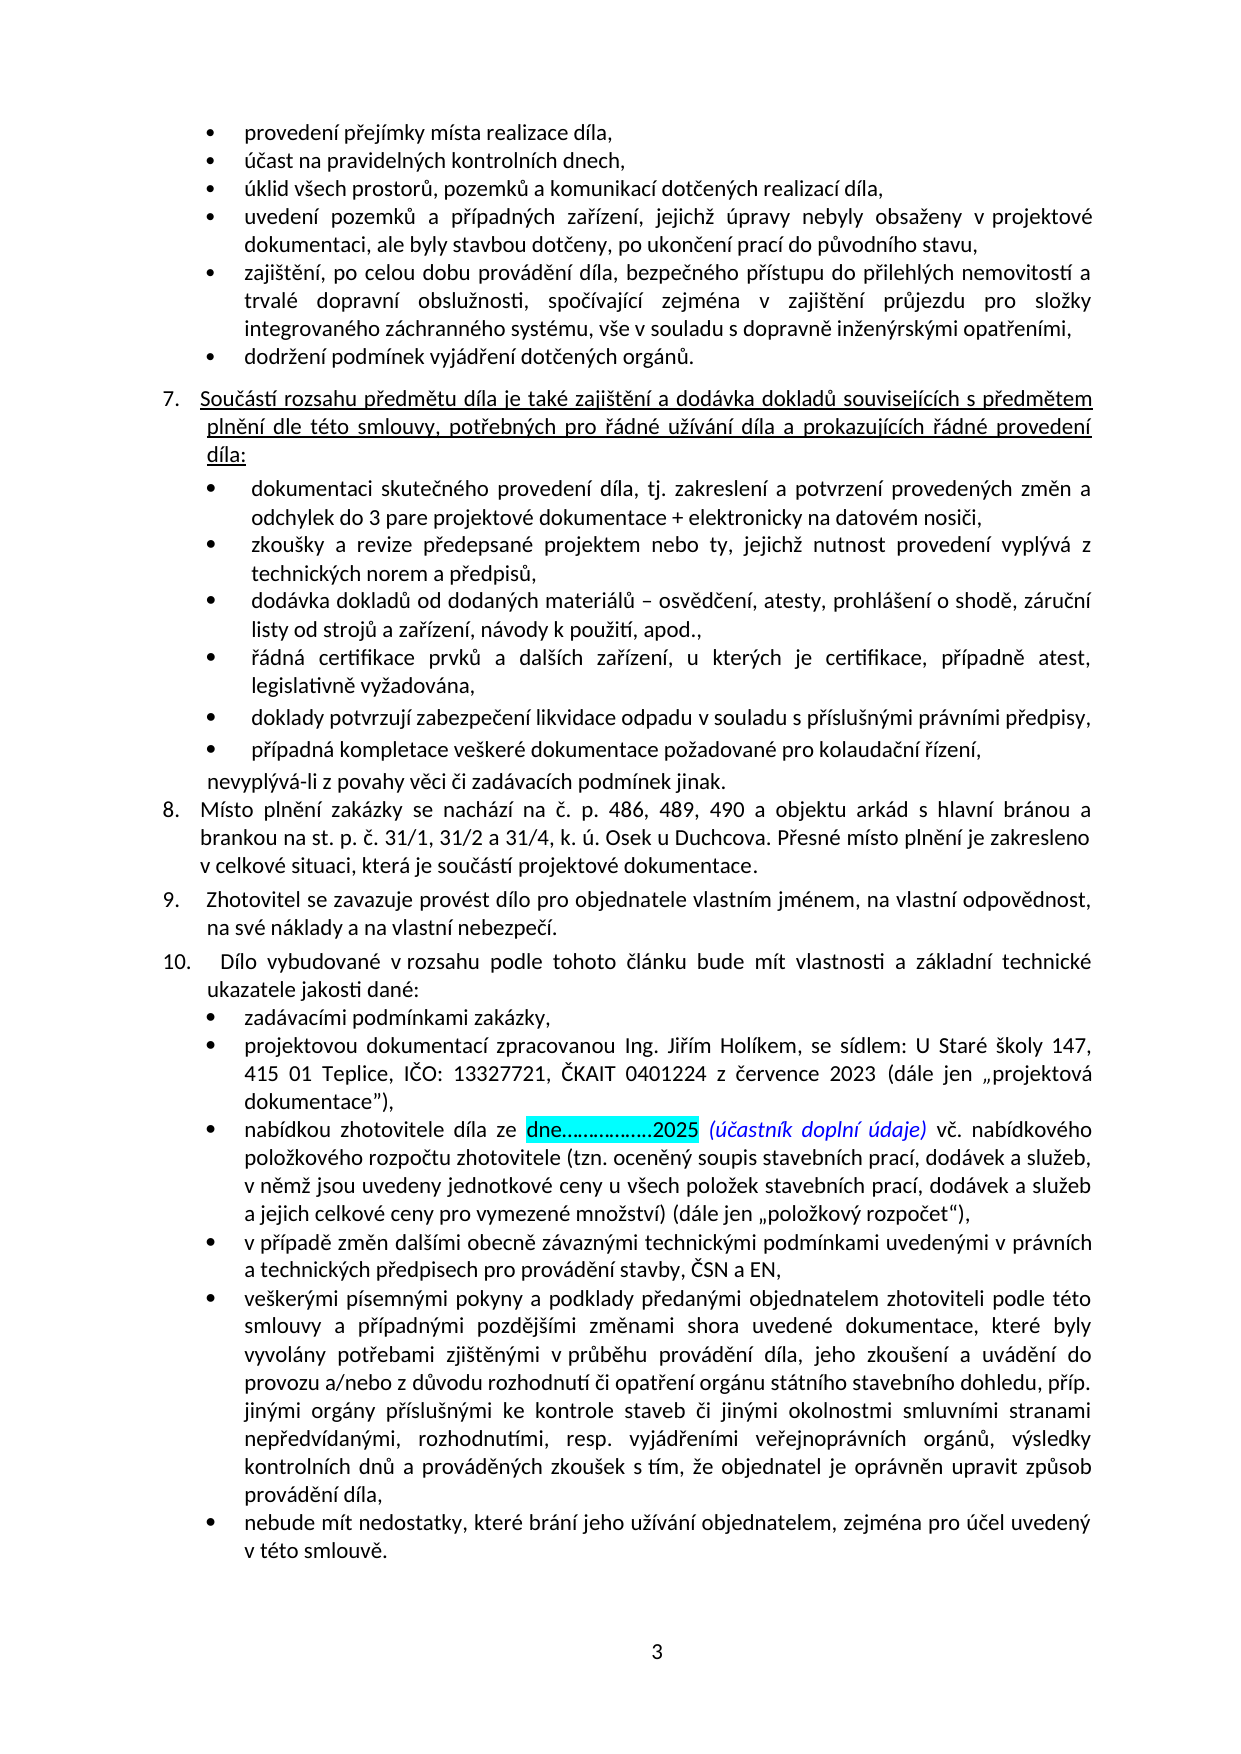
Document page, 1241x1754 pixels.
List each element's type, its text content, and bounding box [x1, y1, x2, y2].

list v případě změn dalšími obecně závaznými technickými podmínkami uvedenými v právních a technických předpisech pro provádění stavby, ČSN a EN, [207, 1228, 1093, 1284]
list Místo plnění zakázky se nachází na č. p. 486, 489, 490 a objektu arkád s hlavní bránou a brankou na st. p. č. 31/1, 31/2 a 31/4, k. ú. Osek u Duchcova. Přesné místo plnění je zakresleno v celkové situaci, která je součástí projektové dokumentace. [162, 795, 1093, 879]
list Dílo vybudované v rozsahu podle tohoto článku bude mít vlastnosti a základní technické ukazatele jakosti dané: [162, 947, 1093, 1003]
list nabídkou zhotovitele díla ze dne……………..2025 (účastník doplní údaje) vč. nabídkového položkového rozpočtu zhotovitele (tzn. oceněný soupis stavebních prací, dodávek a služeb, v němž jsou uvedeny jednotkové ceny u všech položek stavebních prací, dodávek a služeb a jejich celkové ceny pro vymezené množství) (dále jen „položkový rozpočet“), [207, 1116, 1093, 1228]
list provedení přejímky místa realizace díla, [207, 118, 1093, 146]
list nebude mít nedostatky, které brání jeho užívání objednatelem, zejména pro účel uvedený v této smlouvě. [207, 1508, 1093, 1564]
list dokumentaci skutečného provedení díla, tj. zakreslení a potvrzení provedených změn a odchylek do 3 pare projektové dokumentace + elektronicky na datovém nosiči, [207, 474, 1093, 531]
list dodávka dokladů od dodaných materiálů – osvědčení, atesty, prohlášení o shodě, záruční listy od strojů a zařízení, návody k použití, apod., [207, 587, 1093, 643]
list dodržení podmínek vyjádření dotčených orgánů. [207, 342, 1093, 370]
list Součástí rozsahu předmětu díla je také zajištění a dodávka dokladů souvisejících s předmětem plnění dle této smlouvy, potřebných pro řádné užívání díla a prokazujících řádné provedení díla: [162, 384, 1093, 468]
list účast na pravidelných kontrolních dnech, [207, 146, 1093, 174]
list případná kompletace veškeré dokumentace požadované pro kolaudační řízení, [207, 735, 1093, 763]
list Zhotovitel se zavazuje provést dílo pro objednatele vlastním jménem, na vlastní odpovědnost, na své náklady a na vlastní nebezpečí. [162, 885, 1093, 941]
list řádná certifikace prvků a dalších zařízení, u kterých je certifikace, případně atest, legislativně vyžadována, [207, 643, 1093, 699]
list uvedení pozemků a případných zařízení, jejichž úpravy nebyly obsaženy v projektové dokumentaci, ale byly stavbou dotčeny, po ukončení prací do původního stavu, [207, 202, 1093, 258]
list zajištění, po celou dobu provádění díla, bezpečného přístupu do přilehlých nemovitostí a trvalé dopravní obslužnosti, spočívající zejména v zajištění průjezdu pro složky integrovaného záchranného systému, vše v souladu s dopravně inženýrskými opatřeními, [207, 258, 1093, 342]
list zkoušky a revize předepsané projektem nebo ty, jejichž nutnost provedení vyplývá z technických norem a předpisů, [207, 531, 1093, 587]
list doklady potvrzují zabezpečení likvidace odpadu v souladu s příslušnými právními předpisy, [207, 703, 1093, 731]
list nevyplývá-li z povahy věci či zadávacích podmínek jinak. [193, 769, 1093, 795]
list veškerými písemnými pokyny a podklady předanými objednatelem zhotoviteli podle této smlouvy a případnými pozdějšími změnami shora uvedené dokumentace, které byly vyvolány potřebami zjištěnými v průběhu provádění díla, jeho zkoušení a uvádění do provozu a/nebo z důvodu rozhodnutí či opatření orgánu státního stavebního dohledu, příp. jinými orgány příslušnými ke kontrole staveb či jinými okolnostmi smluvními stranami nepředvídanými, rozhodnutími, resp. vyjádřeními veřejnoprávních orgánů, výsledky kontrolních dnů a prováděných zkoušek s tím, že objednatel je oprávněn upravit způsob provádění díla, [207, 1284, 1093, 1508]
list úklid všech prostorů, pozemků a komunikací dotčených realizací díla, [207, 174, 1093, 202]
list zadávacími podmínkami zakázky, [207, 1003, 1093, 1031]
list projektovou dokumentací zpracovanou Ing. Jiřím Holíkem, se sídlem: U Staré školy 147, 415 01 Teplice, IČO: 13327721, ČKAIT 0401224 z července 2023 (dále jen „projektová dokumentace”), [207, 1031, 1093, 1116]
